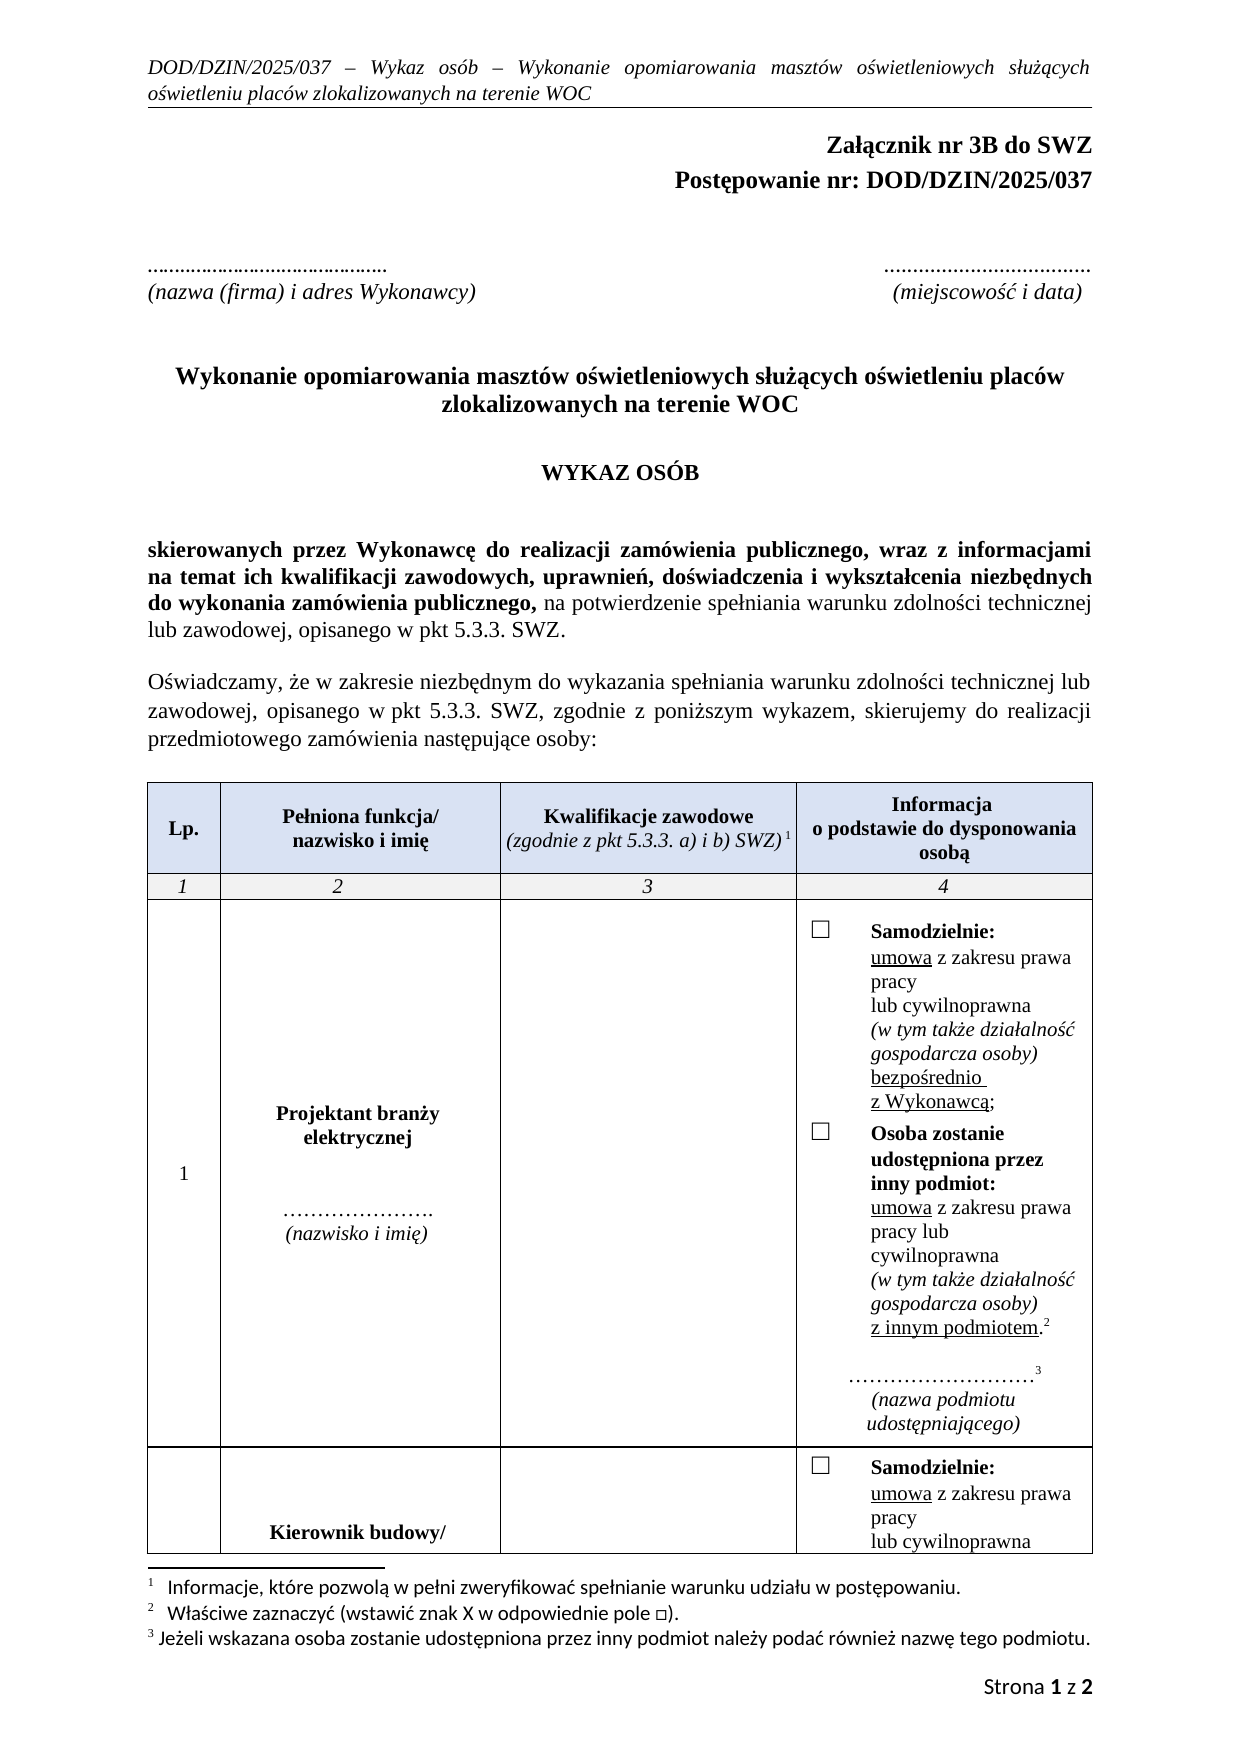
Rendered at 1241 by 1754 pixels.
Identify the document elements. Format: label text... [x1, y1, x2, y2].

text Oświadczamy, że w zakresie niezbędnym do wykazania spełniania warunku zdolności technicznej lub zawodowej, opisanego w pkt 5.3.3. SWZ, zgodnie z poniższym wykazem, skierujemy do realizacji przedmiotowego zamówienia następujące osoby: [148, 668, 1092, 752]
text skierowanych przez Wykonawcę do realizacji zamówienia publicznego, wraz z informacjami na temat ich kwalifikacji zawodowych, uprawnień, doświadczenia i wykształcenia niezbędnych do wykonania zamówienia publicznego, na potwierdzenie spełniania warunku zdolności technicznej lub zawodowej, opisanego w pkt 5.3.3. SWZ. [148, 537, 1092, 642]
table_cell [221, 1448, 500, 1553]
table_cell 3 [501, 874, 796, 899]
text Wykaz OSÓB [148, 459, 1092, 485]
table_cell [501, 900, 796, 1446]
table_cell 1 [148, 900, 220, 1446]
text Postępowanie nr: DOD/DZIN/2025/037 [148, 166, 1092, 194]
text ……..……………..……………….. .................................... [148, 250, 1092, 278]
text Załącznik nr 3B do SWZ [148, 131, 1092, 159]
table_cell 1 [148, 874, 220, 899]
table_header Kwalifikacje zawodowe (zgodnie z pkt 5.3.3. a) i b) SWZ) [501, 783, 796, 873]
table_cell 4 [797, 874, 1092, 899]
text Wykonanie opomiarowania masztów oświetleniowych służących oświetleniu placów zlokalizowanych na terenie WOC [148, 361, 1092, 418]
table_header Lp. [148, 783, 220, 873]
table_header Pełniona funkcja/ nazwisko i imię [221, 783, 500, 873]
table_cell [501, 1448, 796, 1553]
table_header Informacja o podstawie do dysponowania osobą [797, 783, 1092, 873]
text (nazwa (firma) i adres Wykonawcy) (miejscowość i data) [148, 278, 1092, 305]
table_cell 2 [148, 1448, 220, 1553]
table_cell 2 [221, 874, 500, 899]
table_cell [797, 1448, 1092, 1553]
table_cell Projektant branży elektrycznej …………………. (nazwisko i imię) [221, 900, 500, 1446]
